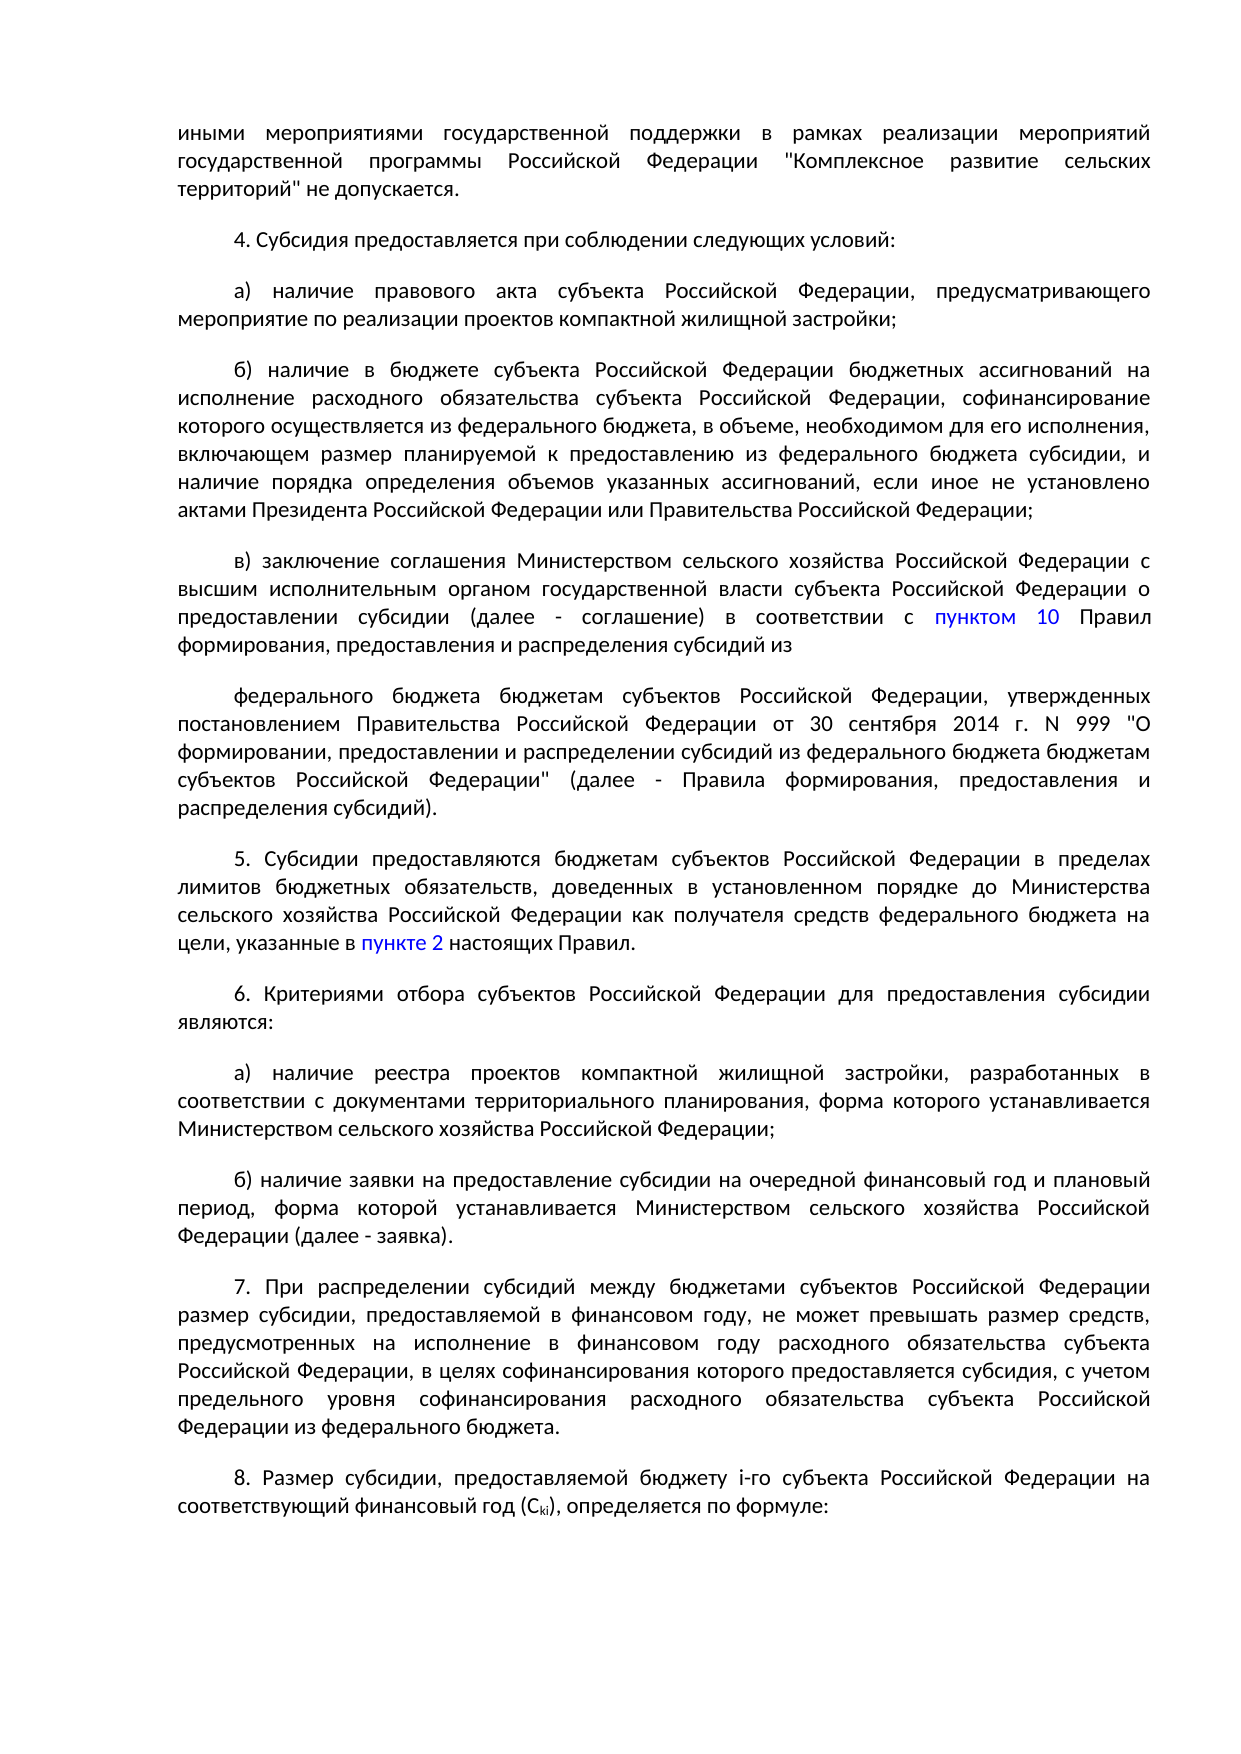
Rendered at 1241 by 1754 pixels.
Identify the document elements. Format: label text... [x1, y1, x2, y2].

text 5. Субсидии предоставляются бюджетам субъектов Российской Федерации в пределах лимитов бюджетных обязательств, доведенных в установленном порядке до Министерства сельского хозяйства Российской Федерации как получателя средств федерального бюджета на цели, указанные в пункте 2 настоящих Правил. [177, 844, 1152, 956]
text а) наличие реестра проектов компактной жилищной застройки, разработанных в соответствии с документами территориального планирования, форма которого устанавливается Министерством сельского хозяйства Российской Федерации; [177, 1058, 1152, 1142]
text в) заключение соглашения Министерством сельского хозяйства Российской Федерации с высшим исполнительным органом государственной власти субъекта Российской Федерации о предоставлении субсидии (далее - соглашение) в соответствии с пунктом 10 Правил формирования, предоставления и распределения субсидий из [177, 546, 1152, 658]
text федерального бюджета бюджетам субъектов Российской Федерации, утвержденных постановлением Правительства Российской Федерации от 30 сентября 2014 г. N 999 "О формировании, предоставлении и распределении субсидий из федерального бюджета бюджетам субъектов Российской Федерации" (далее - Правила формирования, предоставления и распределения субсидий). [177, 681, 1152, 821]
text 8. Размер субсидии, предоставляемой бюджету i-го субъекта Российской Федерации на соответствующий финансовый год (Cki), определяется по формуле: [177, 1463, 1152, 1519]
text 7. При распределении субсидий между бюджетами субъектов Российской Федерации размер субсидии, предоставляемой в финансовом году, не может превышать размер средств, предусмотренных на исполнение в финансовом году расходного обязательства субъекта Российской Федерации, в целях софинансирования которого предоставляется субсидия, с учетом предельного уровня софинансирования расходного обязательства субъекта Российской Федерации из федерального бюджета. [177, 1272, 1152, 1440]
text а) наличие правового акта субъекта Российской Федерации, предусматривающего мероприятие по реализации проектов компактной жилищной застройки; [177, 276, 1152, 332]
text 4. Субсидия предоставляется при соблюдении следующих условий: [177, 225, 1152, 253]
text 6. Критериями отбора субъектов Российской Федерации для предоставления субсидии являются: [177, 979, 1152, 1035]
text б) наличие в бюджете субъекта Российской Федерации бюджетных ассигнований на исполнение расходного обязательства субъекта Российской Федерации, софинансирование которого осуществляется из федерального бюджета, в объеме, необходимом для его исполнения, включающем размер планируемой к предоставлению из федерального бюджета субсидии, и наличие порядка определения объемов указанных ассигнований, если иное не установлено актами Президента Российской Федерации или Правительства Российской Федерации; [177, 355, 1152, 523]
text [177, 118, 1152, 202]
text б) наличие заявки на предоставление субсидии на очередной финансовый год и плановый период, форма которой устанавливается Министерством сельского хозяйства Российской Федерации (далее - заявка). [177, 1165, 1152, 1249]
